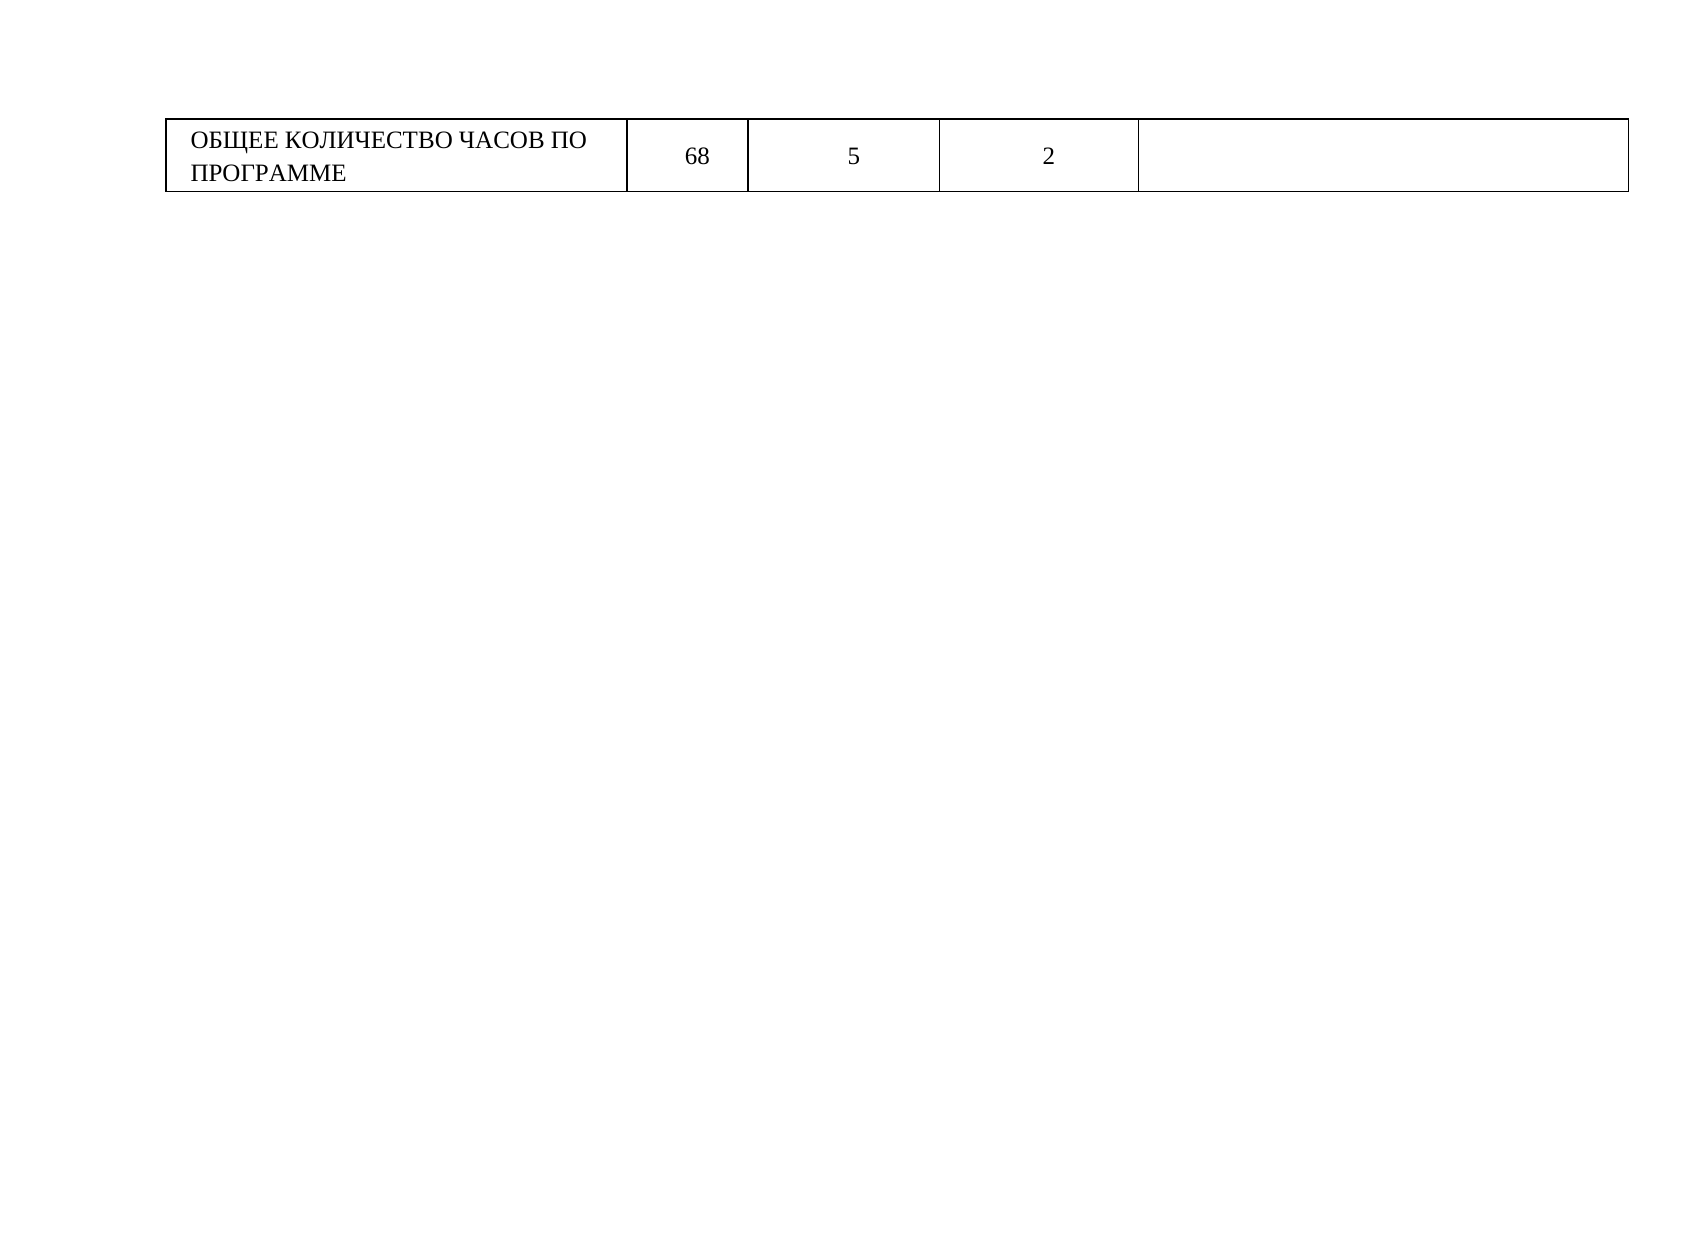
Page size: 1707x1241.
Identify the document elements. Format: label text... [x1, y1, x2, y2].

table_cell 5 [749, 120, 939, 191]
table_cell [1139, 120, 1628, 191]
table_cell 68 [628, 120, 747, 191]
table_cell ОБЩЕЕ КОЛИЧЕСТВО ЧАСОВ ПО ПРОГРАММЕ [167, 120, 626, 191]
table_cell 2 [940, 120, 1138, 191]
